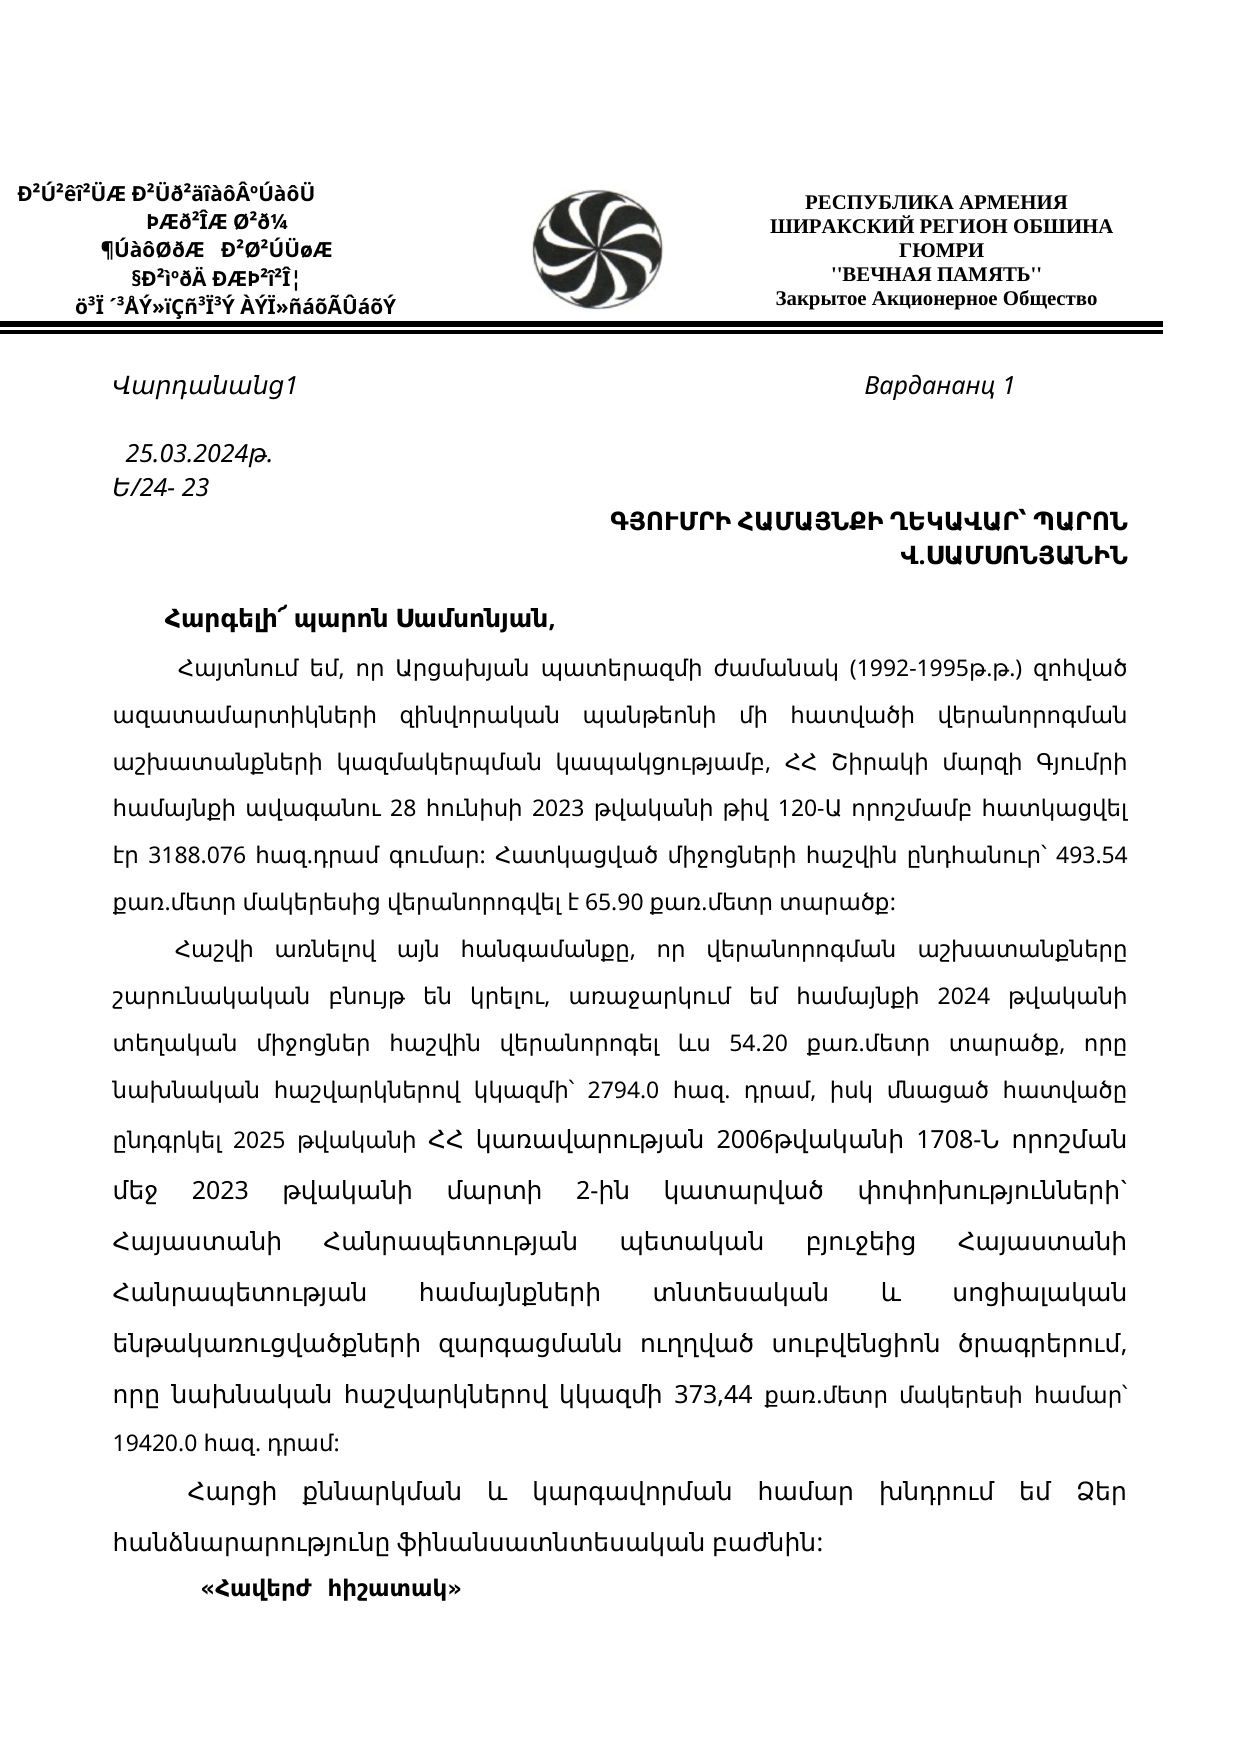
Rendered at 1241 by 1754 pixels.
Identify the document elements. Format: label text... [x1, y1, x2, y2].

text Հարցի քննարկման և կարգավորման համար խնդրում եմ Ձեր հանձնարարությունը ֆինանսատնտեսական բաժնին: [112, 1473, 1128, 1559]
table_header РЕСПУБЛИКА АРМЕНИЯ ШИРАКСКИЙ РЕГИОН ОБШИНА ГЮМРИ ''ВЕЧНАЯ ПАМЯТЬ'' Закрытое Акционерное Общество [710, 179, 1162, 321]
text Հարգելի՜ պարոն Սամսոնյան, [112, 601, 1128, 635]
text Հաշվի առնելով այն հանգամանքը, որ վերանորոգման աշխատանքները շարունակական բնույթ են կրելու, առաջարկում եմ համայնքի 2024 թվականի տեղական միջոցներ հաշվին վերանորոգել ևս 54.20 քառ.մետր տարածք, որը նախնական հաշվարկներով կկազմի՝ 2794.0 հազ. դրամ, իսկ մնացած հատվածը ընդգրկել 2025 թվականի ՀՀ կառավարության 2006թվականի 1708-Ն որոշման մեջ 2023 թվականի մարտի 2-ին կատարված փոփոխությունների` Հայաստանի Հանրապետության պետական բյուջեից Հայաստանի Հանրապետության համայնքների տնտեսական և սոցիալական ենթակառուցվածքների զարգացմանն ուղղված սուբվենցիոն ծրագրերում, որը նախնական հաշվարկներով կկազմի 373,44 քառ.մետր մակերեսի համար՝ 19420.0 հազ. դրամ: [112, 933, 1128, 1458]
text «Հավերժ հիշատակ» [112, 1576, 1128, 1602]
text 25.03.2024թ. Ե/24- 23 [112, 436, 1128, 504]
table_header Ð² Ð²Ú²êî²ÜÆ Ð²Üð²äîàôÂºÚàôÜ ÞÆð²ÎÆ Ø²ð¼ ¶ÚàôØðÆ Ð²Ø²ÚÜøÆ §Ð²ìºðÄ ÐÆÞ²î²Î¦ ö³Ï ´³ÅÝ»ïÇñ³Ï³Ý ÀÝÏ»ñáõÃÛáõÝ [0, 179, 483, 321]
text ԳՅՈՒՄՐԻ ՀԱՄԱՅՆՔԻ ՂԵԿԱՎԱՐ՝ ՊԱՐՈՆ Վ.ՍԱՄՍՈՆՅԱՆԻՆ [112, 504, 1128, 572]
picture [529, 189, 664, 310]
text Վարդանանց1 Вардананц 1 [112, 367, 1128, 402]
text Հայտնում եմ, որ Արցախյան պատերազմի ժամանակ (1992-1995թ.թ.) զոհված ազատամարտիկների զինվորական պանթեոնի մի հատվածի վերանորոգման աշխատանքների կազմակերպման կապակցությամբ, ՀՀ Շիրակի մարզի Գյումրի համայնքի ավագանու 28 հունիսի 2023 թվականի թիվ 120-Ա որոշմամբ հատկացվել էր 3188.076 հազ.դրամ գումար: Հատկացված միջոցների հաշվին ընդհանուր՝ 493.54 քառ.մետր մակերեսից վերանորոգվել է 65.90 քառ.մետր տարածք: [112, 652, 1128, 917]
table_header [483, 179, 710, 321]
